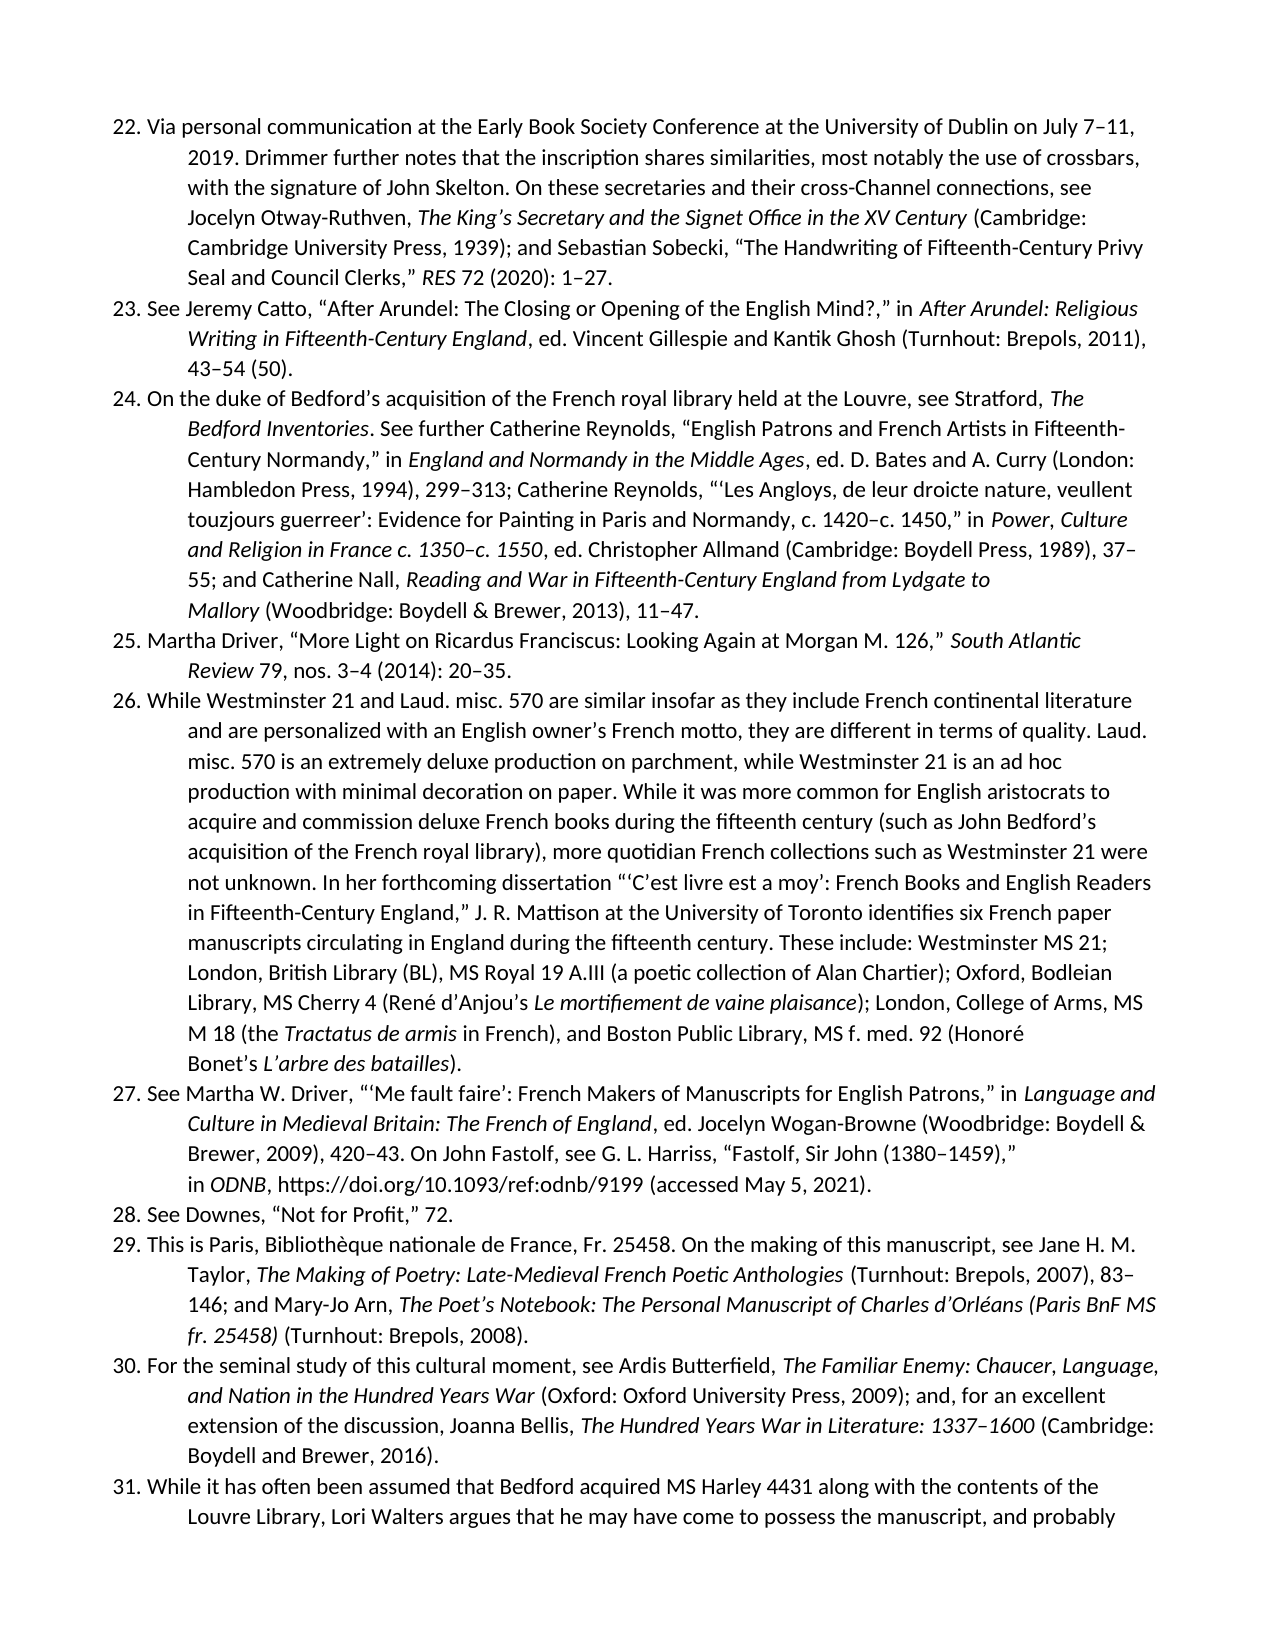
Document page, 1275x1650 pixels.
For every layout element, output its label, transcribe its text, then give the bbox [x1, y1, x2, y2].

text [112, 1472, 1162, 1530]
text 30. For the seminal study of this cultural moment, see Ardis Butterfield, The Familiar Enemy: Chaucer, Language, and Nation in the Hundred Years War (Oxford: Oxford University Press, 2009); and, for an excellent extension of the discussion, Joanna Bellis, The Hundred Years War in Literature: 1337–1600 (Cambridge: Boydell and Brewer, 2016). [112, 1351, 1162, 1470]
text 24. On the duke of Bedford’s acquisition of the French royal library held at the Louvre, see Stratford, The Bedford Inventories. See further Catherine Reynolds, “English Patrons and French Artists in Fifteenth-Century Normandy,” in England and Normandy in the Middle Ages, ed. D. Bates and A. Curry (London: Hambledon Press, 1994), 299–313; Catherine Reynolds, “‘Les Angloys, de leur droicte nature, veullent touzjours guerreer’: Evidence for Painting in Paris and Normandy, c. 1420–c. 1450,” in Power, Culture and Religion in France c. 1350–c. 1550, ed. Christopher Allmand (Cambridge: Boydell Press, 1989), 37–55; and Catherine Nall, Reading and War in Fifteenth-Century England from Lydgate to Mallory (Woodbridge: Boydell & Brewer, 2013), 11–47. [112, 384, 1162, 624]
text 22. Via personal communication at the Early Book Society Conference at the University of Dublin on July 7–11, 2019. Drimmer further notes that the inscription shares similarities, most notably the use of crossbars, with the signature of John Skelton. On these secretaries and their cross-Channel connections, see Jocelyn Otway-Ruthven, The King’s Secretary and the Signet Office in the XV Century (Cambridge: Cambridge University Press, 1939); and Sebastian Sobecki, “The Handwriting of Fifteenth-Century Privy Seal and Council Clerks,” RES 72 (2020): 1–27. [112, 112, 1162, 292]
text 27. See Martha W. Driver, “‘Me fault faire’: French Makers of Manuscripts for English Patrons,” in Language and Culture in Medieval Britain: The French of England, ed. Jocelyn Wogan-Browne (Woodbridge: Boydell & Brewer, 2009), 420–43. On John Fastolf, see G. L. Harriss, “Fastolf, Sir John (1380–1459),” in ODNB, https://doi.org/10.1093/ref:odnb/9199 (accessed May 5, 2021). [112, 1079, 1162, 1198]
text 29. This is Paris, Bibliothèque nationale de France, Fr. 25458. On the making of this manuscript, see Jane H. M. Taylor, The Making of Poetry: Late-Medieval French Poetic Anthologies (Turnhout: Brepols, 2007), 83–146; and Mary-Jo Arn, The Poet’s Notebook: The Personal Manuscript of Charles d’Orléans (Paris BnF MS fr. 25458) (Turnhout: Brepols, 2008). [112, 1230, 1162, 1349]
text 25. Martha Driver, “More Light on Ricardus Franciscus: Looking Again at Morgan M. 126,” South Atlantic Review 79, nos. 3–4 (2014): 20–35. [112, 626, 1162, 684]
text 23. See Jeremy Catto, “After Arundel: The Closing or Opening of the English Mind?,” in After Arundel: Religious Writing in Fifteenth-Century England, ed. Vincent Gillespie and Kantik Ghosh (Turnhout: Brepols, 2011), 43–54 (50). [112, 294, 1162, 382]
text 28. See Downes, “Not for Profit,” 72. [112, 1200, 1162, 1228]
text 26. While Westminster 21 and Laud. misc. 570 are similar insofar as they include French continental literature and are personalized with an English owner’s French motto, they are different in terms of quality. Laud. misc. 570 is an extremely deluxe production on parchment, while Westminster 21 is an ad hoc production with minimal decoration on paper. While it was more common for English aristocrats to acquire and commission deluxe French books during the fifteenth century (such as John Bedford’s acquisition of the French royal library), more quotidian French collections such as Westminster 21 were not unknown. In her forthcoming dissertation “‘C’est livre est a moy’: French Books and English Readers in Fifteenth-Century England,” J. R. Mattison at the University of Toronto identifies six French paper manuscripts circulating in England during the fifteenth century. These include: Westminster MS 21; London, British Library (BL), MS Royal 19 A.III (a poetic collection of Alan Chartier); Oxford, Bodleian Library, MS Cherry 4 (René d’Anjou’s Le mortifiement de vaine plaisance); London, College of Arms, MS M 18 (the Tractatus de armis in French), and Boston Public Library, MS f. med. 92 (Honoré Bonet’s L’arbre des batailles). [112, 686, 1162, 1077]
